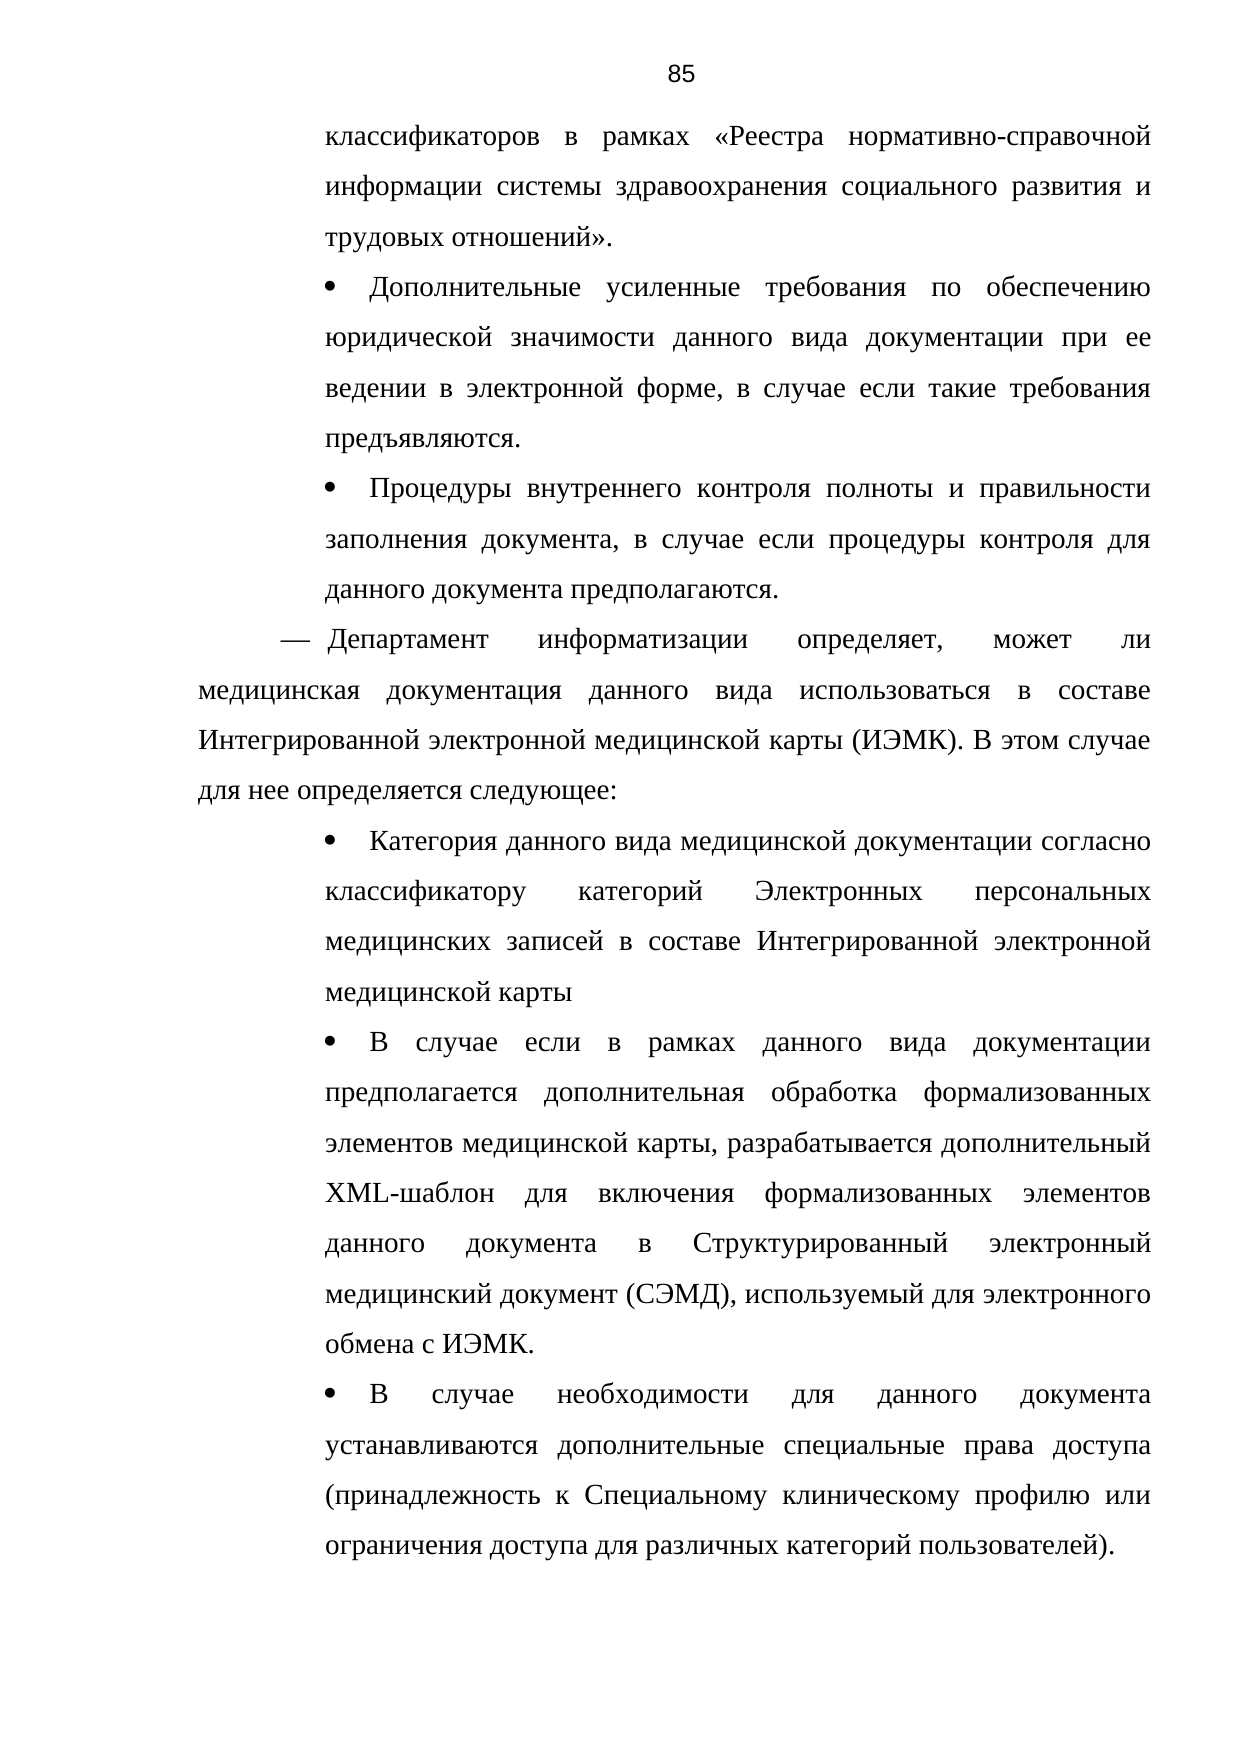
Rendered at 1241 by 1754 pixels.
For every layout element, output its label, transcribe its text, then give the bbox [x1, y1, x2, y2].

list Дополнительные усиленные требования по обеспечению юридической значимости данного вида документации при ее ведении в электронной форме, в случае если такие требования предъявляются. [325, 269, 1152, 454]
list Категория данного вида медицинской документации согласно классификатору категорий Электронных персональных медицинских записей в составе Интегрированной электронной медицинской карты [325, 823, 1152, 1007]
list Процедуры внутреннего контроля полноты и правильности заполнения документа, в случае если процедуры контроля для данного документа предполагаются. [325, 470, 1152, 605]
list Департамент информатизации определяет, может ли медицинская документация данного вида использоваться в составе Интегрированной электронной медицинской карты (ИЭМК). В этом случае для нее определяется следующее: [198, 621, 1152, 806]
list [325, 118, 1152, 252]
list В случае если в рамках данного вида документации предполагается дополнительная обработка формализованных элементов медицинской карты, разрабатывается дополнительный XML-шаблон для включения формализованных элементов данного документа в Структурированный электронный медицинский документ (СЭМД), используемый для электронного обмена с ИЭМК. [325, 1024, 1152, 1359]
list В случае необходимости для данного документа устанавливаются дополнительные специальные права доступа (принадлежность к Специальному клиническому профилю или ограничения доступа для различных категорий пользователей). [325, 1376, 1152, 1561]
